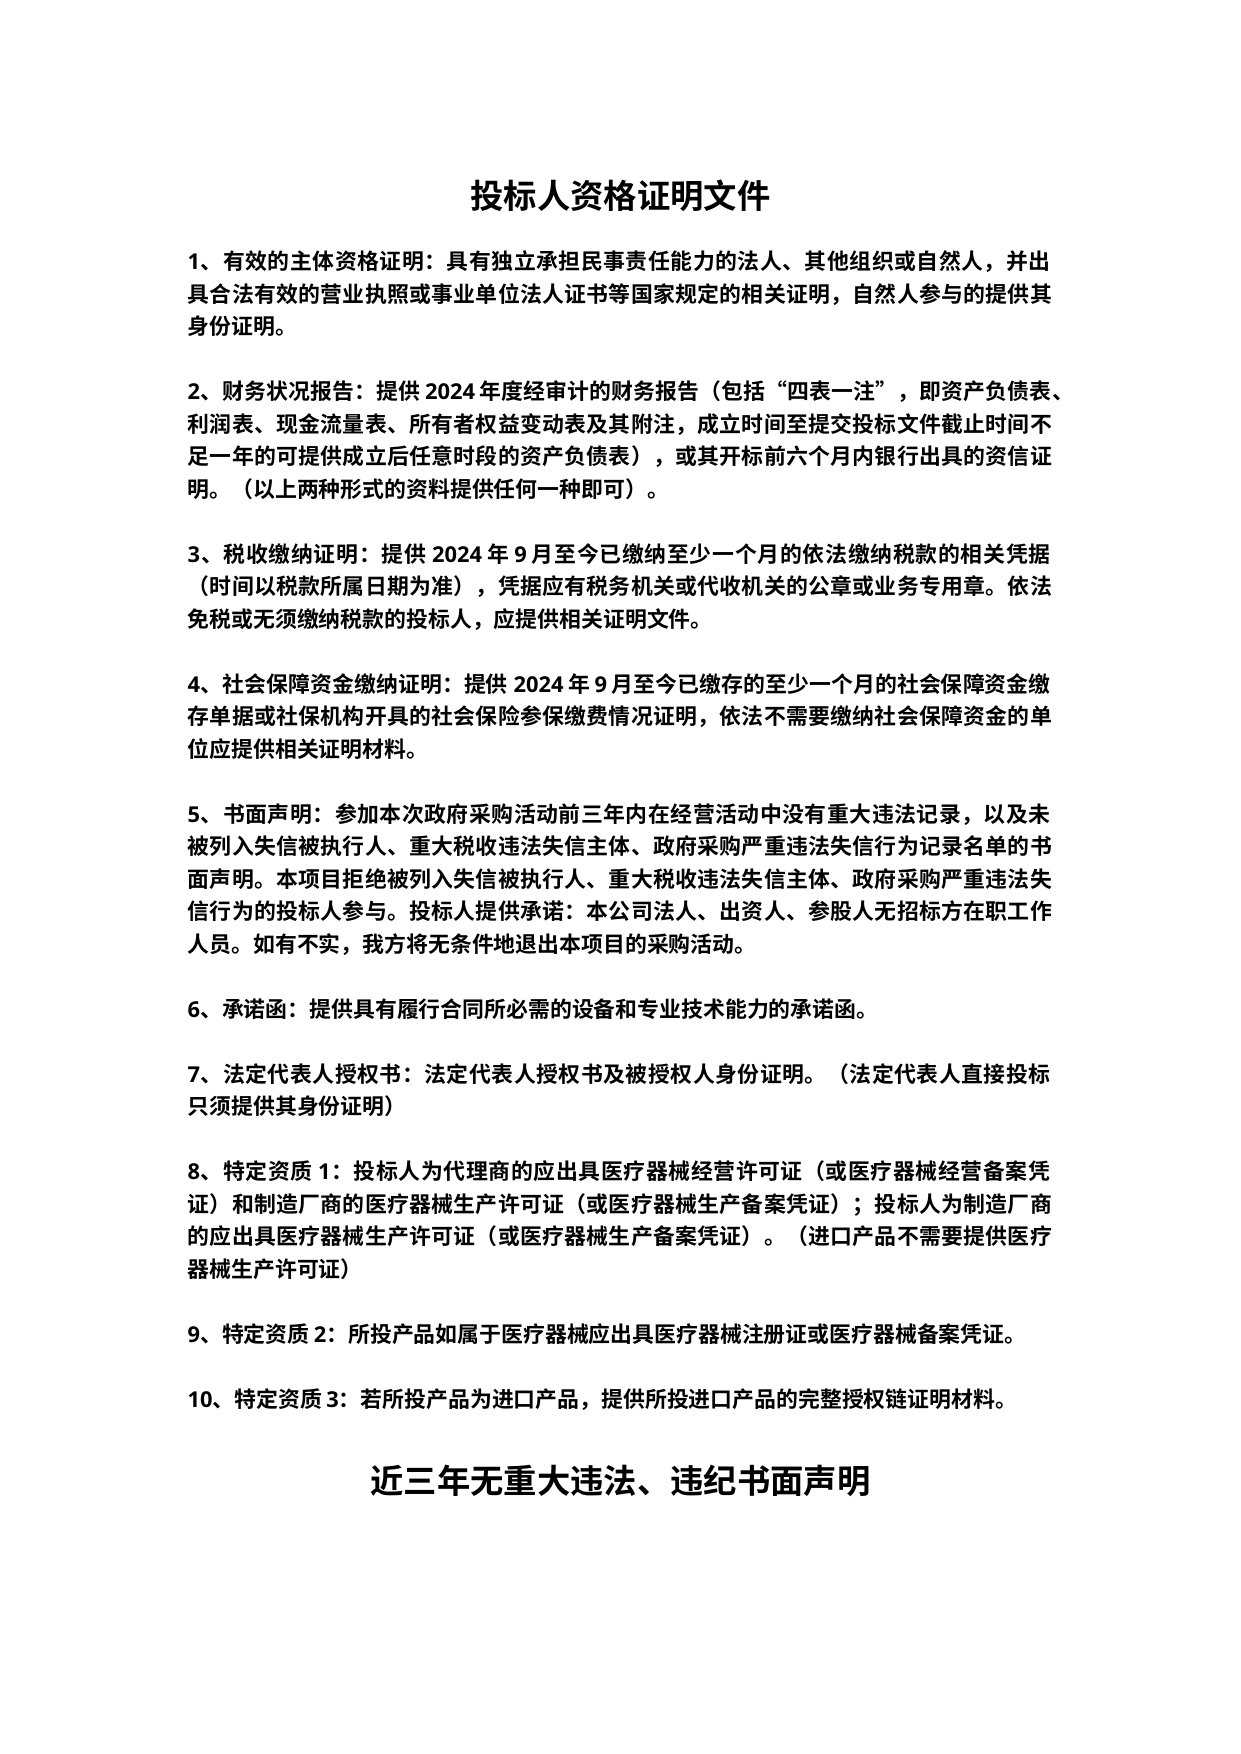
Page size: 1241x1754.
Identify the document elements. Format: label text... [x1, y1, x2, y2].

text 4、社会保障资金缴纳证明：提供2024年9月至今已缴存的至少一个月的社会保障资金缴存单据或社保机构开具的社会保险参保缴费情况证明，依法不需要缴纳社会保障资金的单位应提供相关证明材料。 [187, 666, 1053, 764]
text 投标人资格证明文件 [187, 162, 1053, 227]
text 近三年无重大违法、违纪书面声明 [187, 1446, 1053, 1511]
text 1、有效的主体资格证明：具有独立承担民事责任能力的法人、其他组织或自然人，并出具合法有效的营业执照或事业单位法人证书等国家规定的相关证明，自然人参与的提供其身份证明。 [187, 244, 1053, 341]
text 9、特定资质2：所投产品如属于医疗器械应出具医疗器械注册证或医疗器械备案凭证。 [187, 1316, 1053, 1349]
text 7、法定代表人授权书：法定代表人授权书及被授权人身份证明。（法定代表人直接投标只须提供其身份证明） [187, 1056, 1053, 1121]
text 2、财务状况报告：提供2024年度经审计的财务报告（包括“四表一注”，即资产负债表、利润表、现金流量表、所有者权益变动表及其附注，成立时间至提交投标文件截止时间不足一年的可提供成立后任意时段的资产负债表），或其开标前六个月内银行出具的资信证明。（以上两种形式的资料提供任何一种即可）。 [187, 374, 1053, 504]
text 3、税收缴纳证明：提供2024年9月至今已缴纳至少一个月的依法缴纳税款的相关凭据（时间以税款所属日期为准），凭据应有税务机关或代收机关的公章或业务专用章。依法免税或无须缴纳税款的投标人，应提供相关证明文件。 [187, 536, 1053, 634]
text 6、承诺函：提供具有履行合同所必需的设备和专业技术能力的承诺函。 [187, 991, 1053, 1024]
text 8、特定资质1：投标人为代理商的应出具医疗器械经营许可证（或医疗器械经营备案凭证）和制造厂商的医疗器械生产许可证（或医疗器械生产备案凭证）；投标人为制造厂商的应出具医疗器械生产许可证（或医疗器械生产备案凭证）。（进口产品不需要提供医疗器械生产许可证） [187, 1154, 1053, 1284]
text 10、特定资质3：若所投产品为进口产品，提供所投进口产品的完整授权链证明材料。 [187, 1381, 1053, 1414]
text 5、书面声明：参加本次政府采购活动前三年内在经营活动中没有重大违法记录，以及未被列入失信被执行人、重大税收违法失信主体、政府采购严重违法失信行为记录名单的书面声明。本项目拒绝被列入失信被执行人、重大税收违法失信主体、政府采购严重违法失信行为的投标人参与。投标人提供承诺：本公司法人、出资人、参股人无招标方在职工作人员。如有不实，我方将无条件地退出本项目的采购活动。 [187, 796, 1053, 959]
